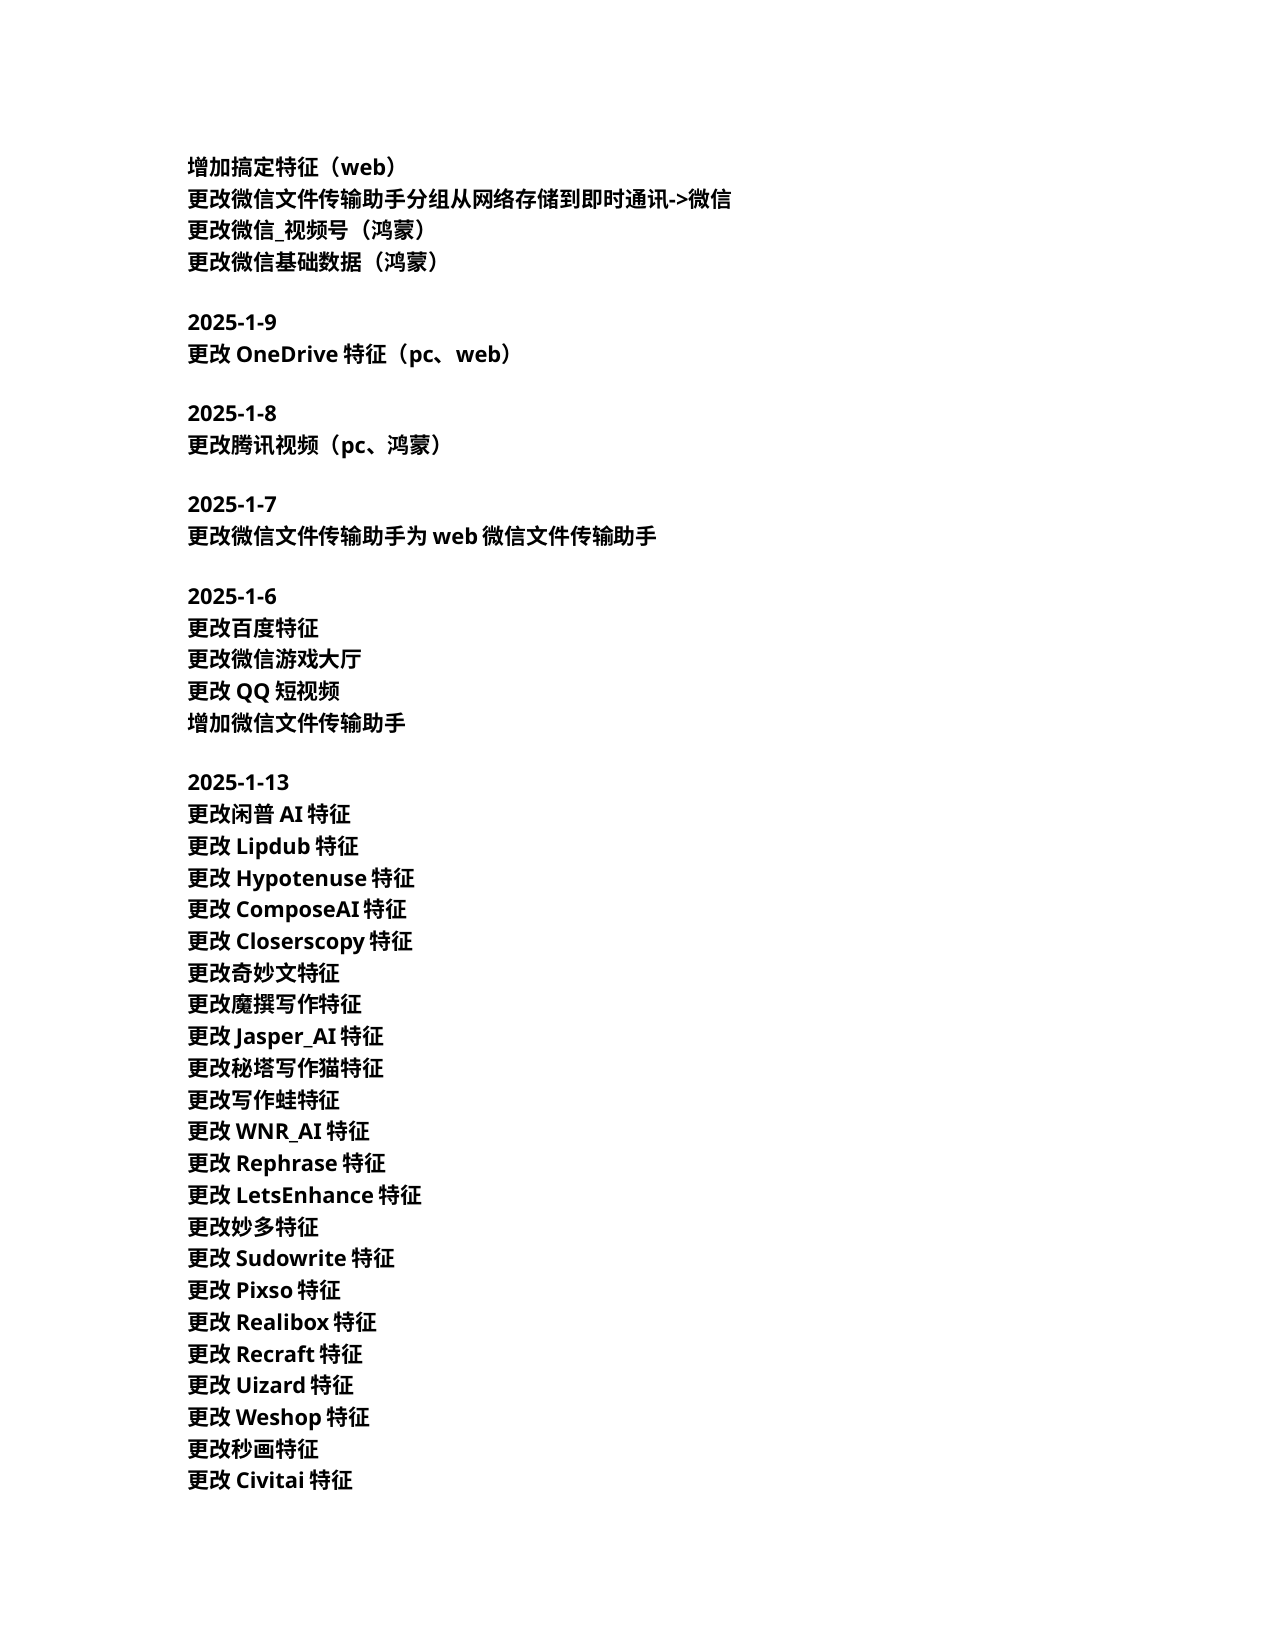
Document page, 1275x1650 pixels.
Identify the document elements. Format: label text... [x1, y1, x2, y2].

text 更改微信基础数据（鸿蒙） [187, 245, 1087, 277]
text 更改微信文件传输助手分组从网络存储到即时通讯->微信 [187, 182, 1087, 213]
text 更改微信游戏大厅 [187, 642, 1087, 674]
text 2025-1-8 [187, 398, 1087, 428]
text 更改Pixso特征 [187, 1273, 1087, 1305]
text 更改Sudowrite特征 [187, 1241, 1087, 1273]
text 更改写作蛙特征 [187, 1083, 1087, 1114]
text 更改魔撰写作特征 [187, 987, 1087, 1019]
text 更改奇妙文特征 [187, 956, 1087, 987]
text 增加微信文件传输助手 [187, 706, 1087, 737]
text 更改秒画特征 [187, 1432, 1087, 1463]
text 更改Uizard特征 [187, 1368, 1087, 1400]
text 更改妙多特征 [187, 1209, 1087, 1241]
text 更改腾讯视频（pc、鸿蒙） [187, 428, 1087, 460]
text 更改Civitai特征 [187, 1463, 1087, 1495]
text 更改ComposeAI特征 [187, 892, 1087, 924]
text 更改Recraft特征 [187, 1337, 1087, 1368]
text 更改百度特征 [187, 611, 1087, 642]
text 更改Jasper_AI特征 [187, 1019, 1087, 1051]
text 更改Closerscopy特征 [187, 924, 1087, 956]
text 增加搞定特征（web） [187, 150, 1087, 182]
text 更改Hypotenuse特征 [187, 861, 1087, 892]
text 2025-1-6 [187, 581, 1087, 611]
text 更改闲普AI特征 [187, 797, 1087, 829]
text 更改Realibox特征 [187, 1305, 1087, 1337]
text 更改Rephrase特征 [187, 1146, 1087, 1178]
text 2025-1-9 [187, 307, 1087, 337]
text 更改秘塔写作猫特征 [187, 1051, 1087, 1083]
text 2025-1-13 [187, 767, 1087, 797]
text 更改OneDrive特征（pc、web） [187, 337, 1087, 368]
text 更改Lipdub特征 [187, 829, 1087, 861]
text 2025-1-7 [187, 489, 1087, 519]
text 更改Weshop特征 [187, 1400, 1087, 1432]
text 更改微信文件传输助手为web微信文件传输助手 [187, 519, 1087, 551]
text 更改LetsEnhance特征 [187, 1178, 1087, 1209]
text 更改QQ短视频 [187, 674, 1087, 706]
text 更改微信_视频号（鸿蒙） [187, 213, 1087, 245]
text 更改WNR_AI特征 [187, 1114, 1087, 1146]
